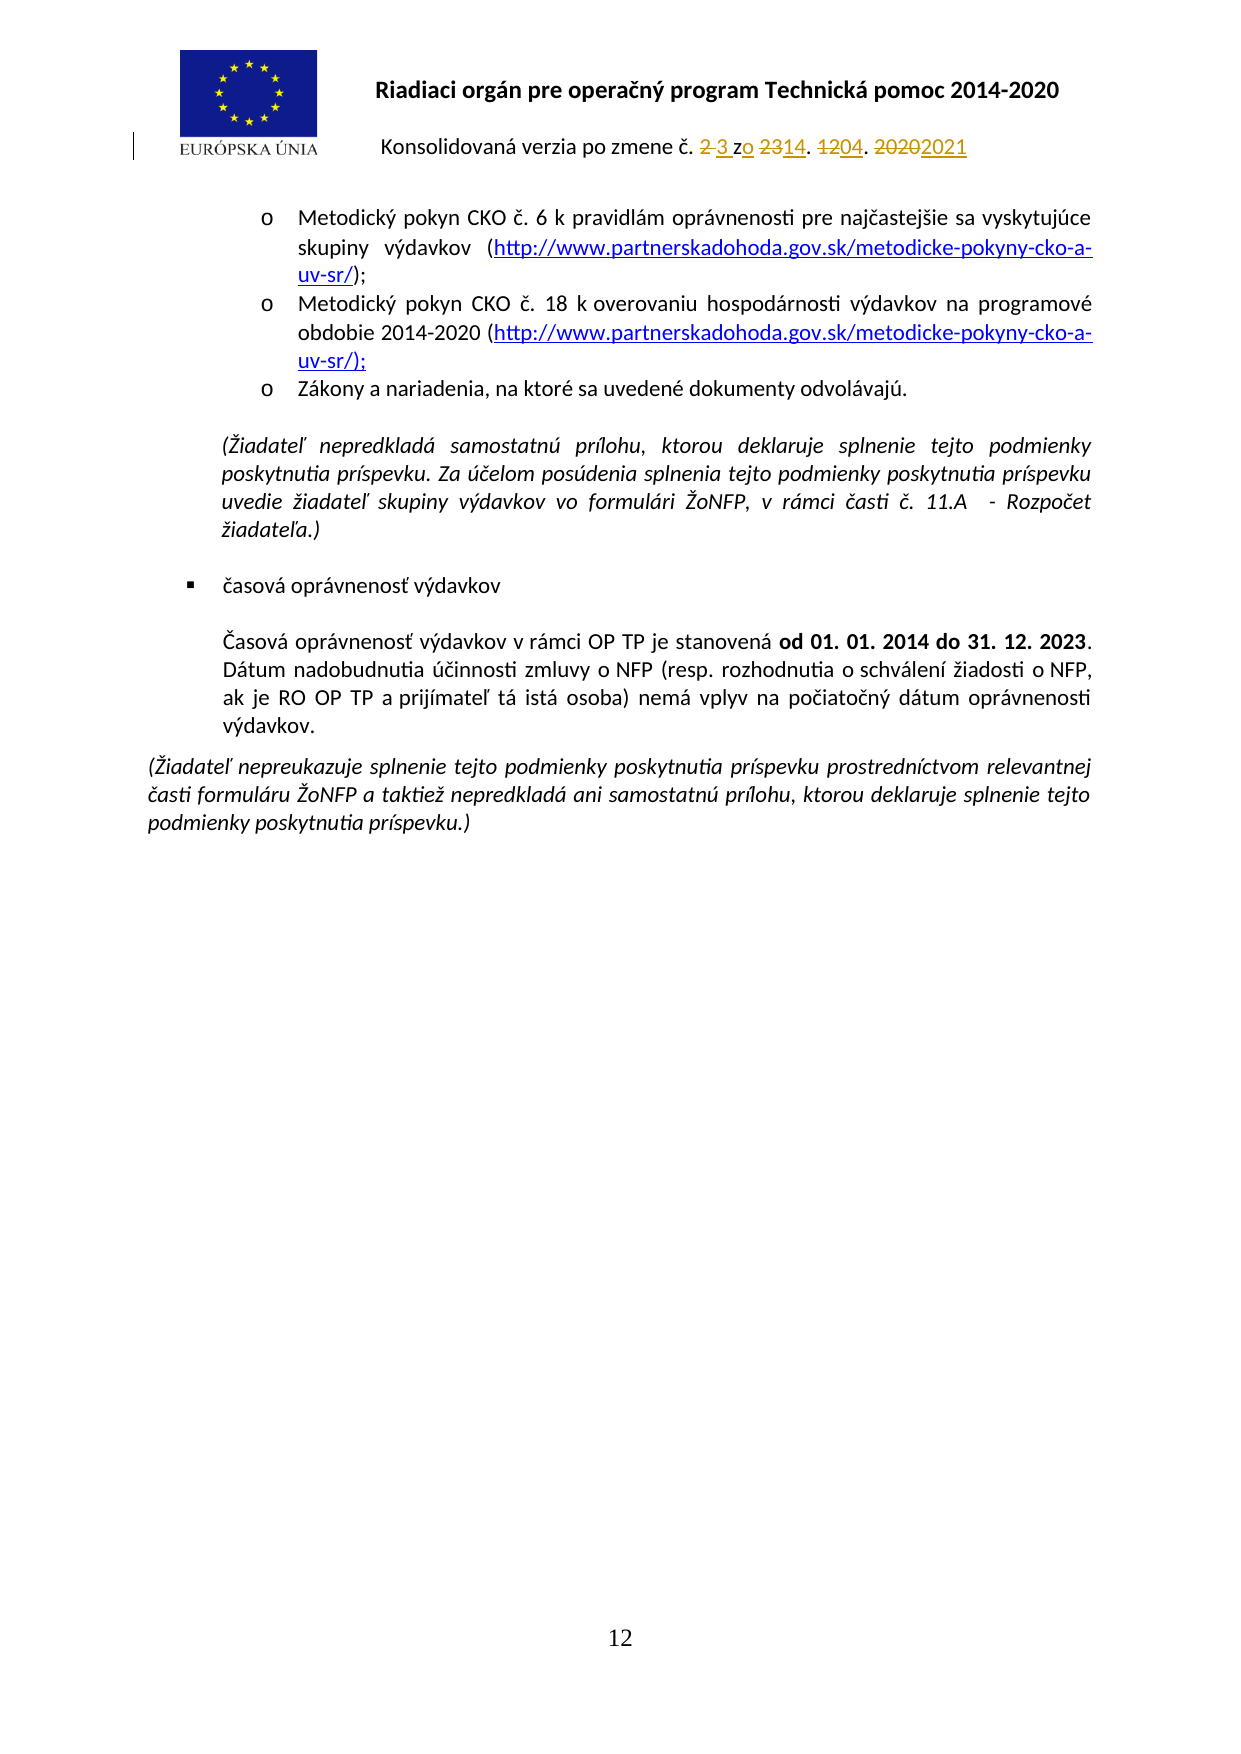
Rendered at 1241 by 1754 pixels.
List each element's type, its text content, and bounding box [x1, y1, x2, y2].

list (Žiadateľ nepredkladá samostatnú prílohu, ktorou deklaruje splnenie tejto podmienky poskytnutia príspevku. Za účelom posúdenia splnenia tejto podmienky poskytnutia príspevku uvedie žiadateľ skupiny výdavkov vo formulári ŽoNFP, v rámci časti č. 11.A - Rozpočet žiadateľa.) [221, 431, 1093, 543]
list časová oprávnenosť výdavkov [185, 571, 1093, 599]
list Metodický pokyn CKO č. 6 k pravidlám oprávnenosti pre najčastejšie sa vyskytujúce skupiny výdavkov (http://www.partnerskadohoda.gov.sk/metodicke-pokyny-cko-a-uv-sr/); [260, 203, 1093, 289]
list Metodický pokyn CKO č. 18 k overovaniu hospodárnosti výdavkov na programové obdobie 2014-2020 (http://www.partnerskadohoda.gov.sk/metodicke-pokyny-cko-a-uv-sr/); [260, 289, 1093, 374]
picture [179, 50, 318, 155]
list Časová oprávnenosť výdavkov v rámci OP TP je stanovená od 01. 01. 2014 do 31. 12. 2023. Dátum nadobudnutia účinnosti zmluvy o NFP (resp. rozhodnutia o schválení žiadosti o NFP, ak je RO OP TP a prijímateľ tá istá osoba) nemá vplyv na počiatočný dátum oprávnenosti výdavkov. [223, 627, 1093, 739]
text (Žiadateľ nepreukazuje splnenie tejto podmienky poskytnutia príspevku prostredníctvom relevantnej časti formuláru ŽoNFP a taktiež nepredkladá ani samostatnú prílohu, ktorou deklaruje splnenie tejto podmienky poskytnutia príspevku.) [148, 752, 1093, 836]
list Zákony a nariadenia, na ktoré sa uvedené dokumenty odvolávajú. [260, 374, 1093, 403]
